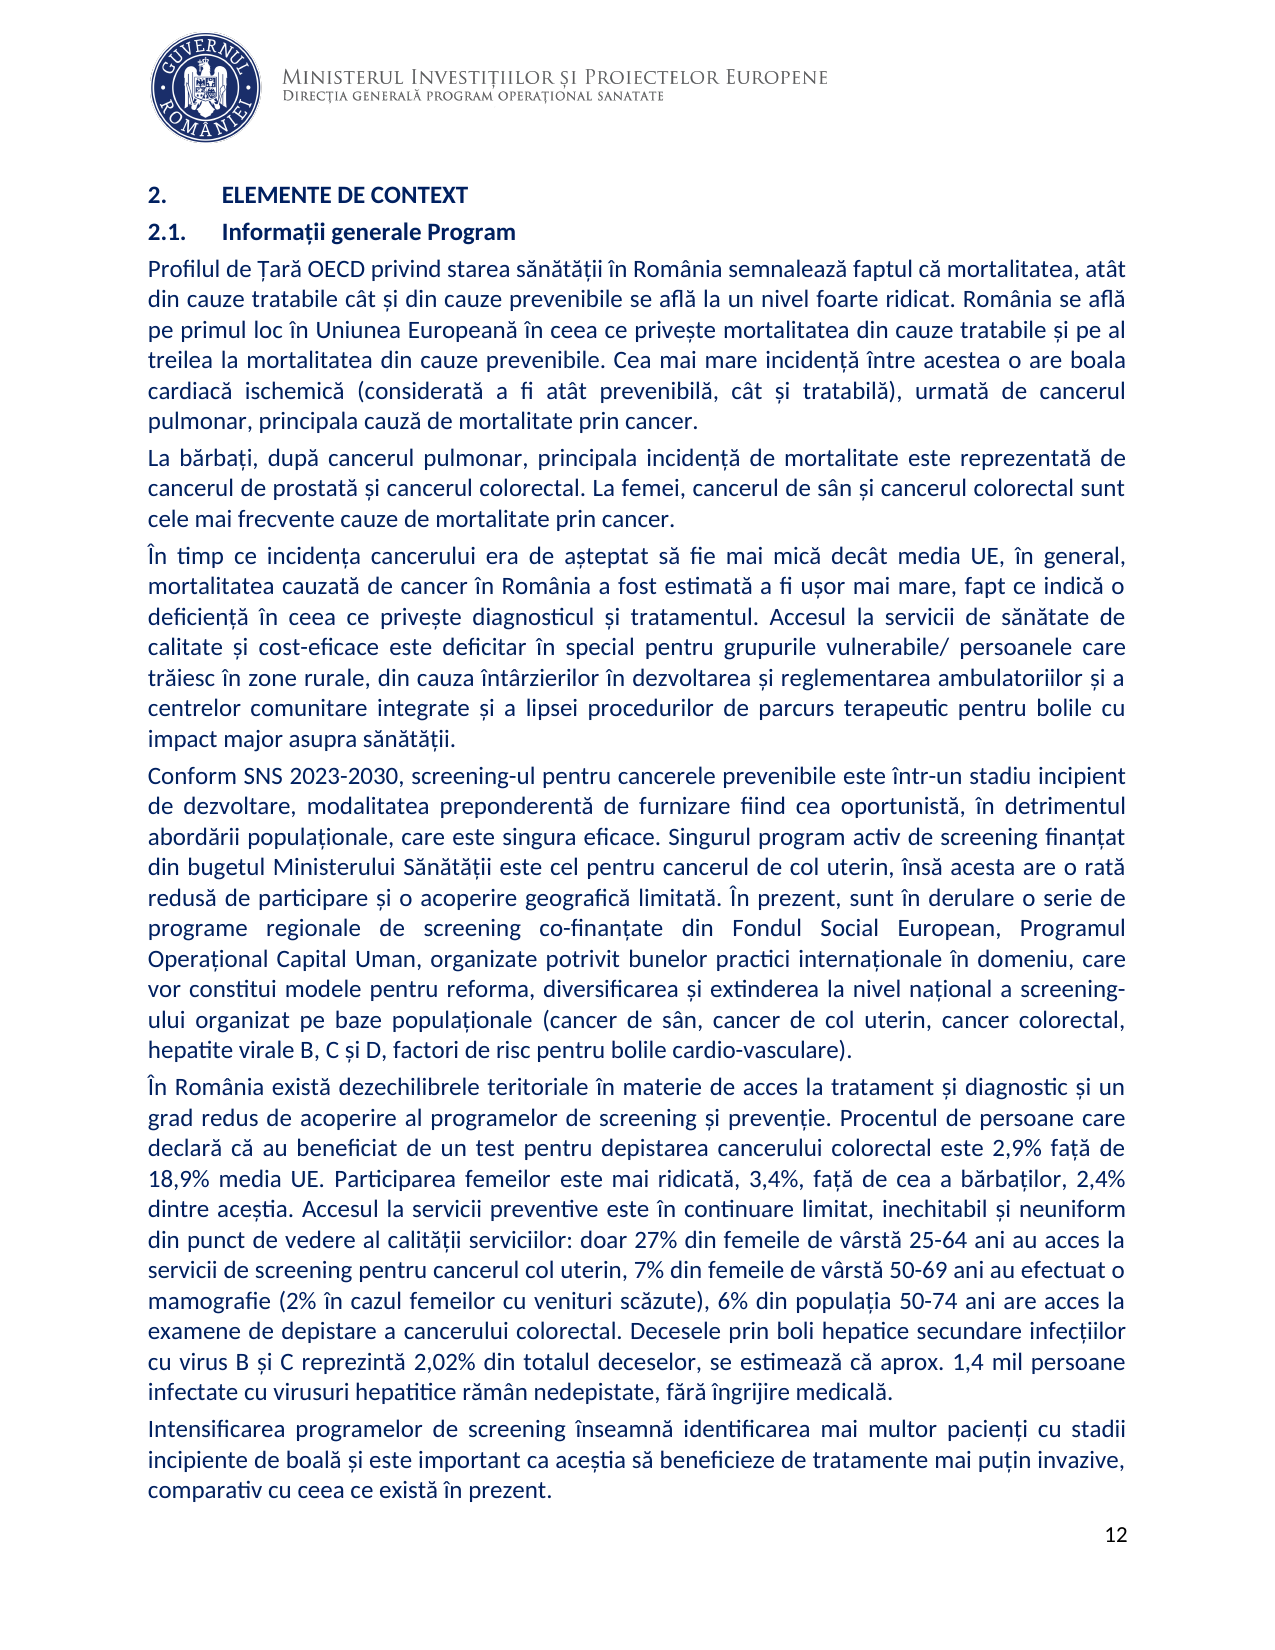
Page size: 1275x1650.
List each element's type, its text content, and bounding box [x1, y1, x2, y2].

text La bărbați, după cancerul pulmonar, principala incidență de mortalitate este reprezentată de cancerul de prostată și cancerul colorectal. La femei, cancerul de sân și cancerul colorectal sunt cele mai frecvente cauze de mortalitate prin cancer. [148, 442, 1127, 534]
text Conform SNS 2023-2030, screening-ul pentru cancerele prevenibile este într-un stadiu incipient de dezvoltare, modalitatea preponderentă de furnizare fiind cea oportunistă, în detrimentul abordării populaționale, care este singura eficace. Singurul program activ de screening finanțat din bugetul Ministerului Sănătății este cel pentru cancerul de col uterin, însă acesta are o rată redusă de participare și o acoperire geografică limitată. În prezent, sunt în derulare o serie de programe regionale de screening co-finanțate din Fondul Social European, Programul Operațional Capital Uman, organizate potrivit bunelor practici internaționale în domeniu, care vor constitui modele pentru reforma, diversificarea și extinderea la nivel național a screening-ului organizat pe baze populaționale (cancer de sân, cancer de col uterin, cancer colorectal, hepatite virale B, C și D, factori de risc pentru bolile cardio-vasculare). [148, 760, 1127, 1065]
text Intensificarea programelor de screening înseamnă identificarea mai multor pacienți cu stadii incipiente de boală și este important ca aceștia să beneficieze de tratamente mai puțin invazive, comparativ cu ceea ce există în prezent. [148, 1413, 1127, 1505]
text În România există dezechilibrele teritoriale în materie de acces la tratament și diagnostic și un grad redus de acoperire al programelor de screening și prevenție. Procentul de persoane care declară că au beneficiat de un test pentru depistarea cancerului colorectal este 2,9% față de 18,9% media UE. Participarea femeilor este mai ridicată, 3,4%, față de cea a bărbaților, 2,4% dintre aceștia. Accesul la servicii preventive este în continuare limitat, inechitabil și neuniform din punct de vedere al calității serviciilor: doar 27% din femeile de vârstă 25-64 ani au acces la servicii de screening pentru cancerul col uterin, 7% din femeile de vârstă 50-69 ani au efectuat o mamografie (2% în cazul femeilor cu venituri scăzute), 6% din populația 50-74 ani are acces la examene de depistare a cancerului colorectal. Decesele prin boli hepatice secundare infecțiilor cu virus B și C reprezintă 2,02% din totalul deceselor, se estimează că aprox. 1,4 mil persoane infectate cu virusuri hepatitice rămân nedepistate, fără îngrijire medicală. [148, 1071, 1127, 1407]
list ELEMENTE DE CONTEXT [148, 179, 1127, 210]
list Informații generale Program [148, 216, 1127, 246]
text În timp ce incidența cancerului era de așteptat să fie mai mică decât media UE, în general, mortalitatea cauzată de cancer în România a fost estimată a fi ușor mai mare, fapt ce indică o deficiență în ceea ce privește diagnosticul și tratamentul. Accesul la servicii de sănătate de calitate și cost-eficace este deficitar în special pentru grupurile vulnerabile/ persoanele care trăiesc în zone rurale, din cauza întârzierilor în dezvoltarea și reglementarea ambulatoriilor și a centrelor comunitare integrate și a lipsei procedurilor de parcurs terapeutic pentru bolile cu impact major asupra sănătății. [148, 540, 1127, 753]
text Profilul de Țară OECD privind starea sănătății în România semnalează faptul că mortalitatea, atât din cauze tratabile cât și din cauze prevenibile se află la un nivel foarte ridicat. România se află pe primul loc în Uniunea Europeană în ceea ce privește mortalitatea din cauze tratabile și pe al treilea la mortalitatea din cauze prevenibile. Cea mai mare incidență între acestea o are boala cardiacă ischemică (considerată a fi atât prevenibilă, cât și tratabilă), urmată de cancerul pulmonar, principala cauză de mortalitate prin cancer. [148, 253, 1127, 436]
picture [147, 29, 852, 145]
